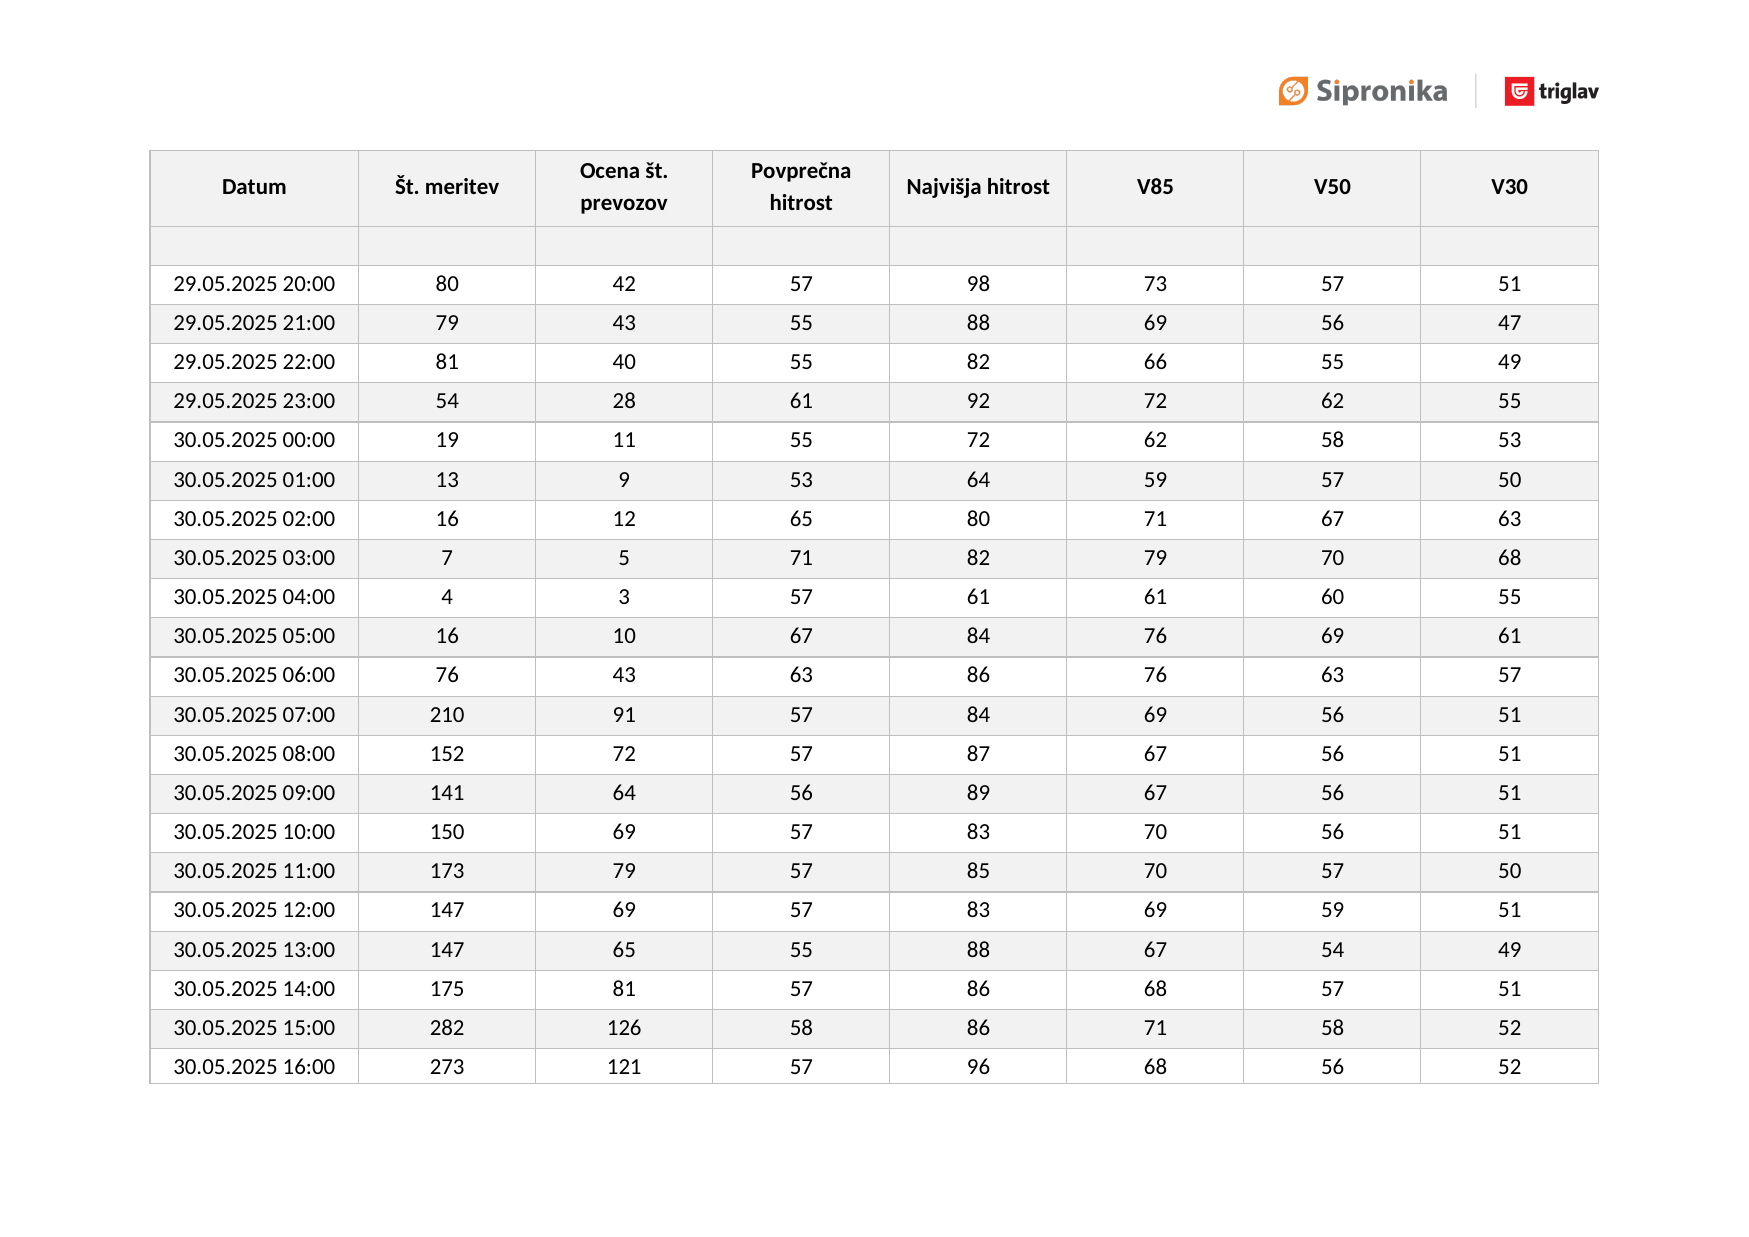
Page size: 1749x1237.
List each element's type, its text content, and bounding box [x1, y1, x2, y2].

picture [1279, 74, 1599, 108]
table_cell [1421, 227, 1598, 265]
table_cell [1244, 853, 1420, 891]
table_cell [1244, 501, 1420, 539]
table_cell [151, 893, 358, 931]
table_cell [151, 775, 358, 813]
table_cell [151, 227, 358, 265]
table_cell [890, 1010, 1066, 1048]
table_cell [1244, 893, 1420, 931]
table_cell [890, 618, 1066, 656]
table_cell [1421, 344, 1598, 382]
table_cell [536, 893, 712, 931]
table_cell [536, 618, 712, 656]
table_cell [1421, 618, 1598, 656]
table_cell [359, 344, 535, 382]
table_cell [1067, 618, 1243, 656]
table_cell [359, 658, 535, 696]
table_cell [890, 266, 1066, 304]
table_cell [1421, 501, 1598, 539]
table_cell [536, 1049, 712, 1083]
table_header V30 [1421, 151, 1598, 226]
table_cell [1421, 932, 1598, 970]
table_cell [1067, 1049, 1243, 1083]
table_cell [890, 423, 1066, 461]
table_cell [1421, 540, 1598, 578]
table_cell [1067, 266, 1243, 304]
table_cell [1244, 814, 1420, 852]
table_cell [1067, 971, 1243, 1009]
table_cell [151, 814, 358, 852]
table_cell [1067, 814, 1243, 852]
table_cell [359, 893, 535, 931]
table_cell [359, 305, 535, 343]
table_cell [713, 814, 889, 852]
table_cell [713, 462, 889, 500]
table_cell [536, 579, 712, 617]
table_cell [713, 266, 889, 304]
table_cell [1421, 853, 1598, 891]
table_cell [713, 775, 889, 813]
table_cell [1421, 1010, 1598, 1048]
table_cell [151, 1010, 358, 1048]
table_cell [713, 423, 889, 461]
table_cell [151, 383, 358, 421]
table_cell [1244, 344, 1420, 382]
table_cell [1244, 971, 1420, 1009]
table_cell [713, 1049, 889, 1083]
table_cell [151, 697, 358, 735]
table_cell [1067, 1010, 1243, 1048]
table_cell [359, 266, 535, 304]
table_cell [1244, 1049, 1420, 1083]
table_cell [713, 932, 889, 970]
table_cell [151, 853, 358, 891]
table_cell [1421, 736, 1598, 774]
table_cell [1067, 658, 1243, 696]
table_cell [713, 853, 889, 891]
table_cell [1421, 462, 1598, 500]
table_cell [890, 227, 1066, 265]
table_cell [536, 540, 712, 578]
table_header Najvišja hitrost [890, 151, 1066, 226]
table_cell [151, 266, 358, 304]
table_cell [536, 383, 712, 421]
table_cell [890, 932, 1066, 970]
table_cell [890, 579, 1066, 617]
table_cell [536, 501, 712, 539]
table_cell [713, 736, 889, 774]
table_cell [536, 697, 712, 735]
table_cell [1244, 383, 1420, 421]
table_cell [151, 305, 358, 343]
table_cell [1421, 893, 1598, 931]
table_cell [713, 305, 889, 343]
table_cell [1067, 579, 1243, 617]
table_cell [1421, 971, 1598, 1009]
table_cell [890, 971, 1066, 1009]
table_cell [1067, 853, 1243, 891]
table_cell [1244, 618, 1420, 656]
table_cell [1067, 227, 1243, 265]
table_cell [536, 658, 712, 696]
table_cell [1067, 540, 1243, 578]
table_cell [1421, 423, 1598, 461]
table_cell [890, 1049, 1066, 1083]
table_header Datum [151, 151, 358, 226]
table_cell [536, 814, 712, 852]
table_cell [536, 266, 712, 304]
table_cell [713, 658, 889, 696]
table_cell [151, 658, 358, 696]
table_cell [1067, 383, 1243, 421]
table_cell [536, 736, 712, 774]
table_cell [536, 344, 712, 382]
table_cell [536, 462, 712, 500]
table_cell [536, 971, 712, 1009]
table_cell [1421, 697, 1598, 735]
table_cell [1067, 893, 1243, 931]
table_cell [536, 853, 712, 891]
table_header Povprečna hitrost [713, 151, 889, 226]
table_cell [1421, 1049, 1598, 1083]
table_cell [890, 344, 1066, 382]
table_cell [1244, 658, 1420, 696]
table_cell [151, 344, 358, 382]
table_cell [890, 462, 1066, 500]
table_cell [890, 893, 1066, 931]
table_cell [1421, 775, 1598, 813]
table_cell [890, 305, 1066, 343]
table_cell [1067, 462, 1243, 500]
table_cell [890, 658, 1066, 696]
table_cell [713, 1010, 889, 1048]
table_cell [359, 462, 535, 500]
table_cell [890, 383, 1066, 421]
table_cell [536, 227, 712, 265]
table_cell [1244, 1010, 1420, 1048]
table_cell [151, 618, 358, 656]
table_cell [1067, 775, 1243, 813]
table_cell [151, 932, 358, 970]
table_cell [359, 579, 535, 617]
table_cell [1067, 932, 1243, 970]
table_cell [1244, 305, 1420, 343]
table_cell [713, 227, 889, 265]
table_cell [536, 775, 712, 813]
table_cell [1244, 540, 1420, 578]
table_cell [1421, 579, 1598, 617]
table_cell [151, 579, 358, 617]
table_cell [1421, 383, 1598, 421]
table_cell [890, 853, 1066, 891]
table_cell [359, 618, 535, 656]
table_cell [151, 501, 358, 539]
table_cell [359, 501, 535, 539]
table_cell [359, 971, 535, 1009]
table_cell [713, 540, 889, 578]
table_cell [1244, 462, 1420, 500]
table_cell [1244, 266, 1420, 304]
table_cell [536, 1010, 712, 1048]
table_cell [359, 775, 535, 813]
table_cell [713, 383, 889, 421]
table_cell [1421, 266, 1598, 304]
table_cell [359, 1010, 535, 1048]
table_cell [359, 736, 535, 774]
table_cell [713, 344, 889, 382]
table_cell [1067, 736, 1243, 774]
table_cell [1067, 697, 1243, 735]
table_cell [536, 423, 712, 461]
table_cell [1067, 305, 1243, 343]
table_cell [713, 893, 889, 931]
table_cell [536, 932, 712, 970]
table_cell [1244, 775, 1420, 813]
table_header Ocena št. prevozov [536, 151, 712, 226]
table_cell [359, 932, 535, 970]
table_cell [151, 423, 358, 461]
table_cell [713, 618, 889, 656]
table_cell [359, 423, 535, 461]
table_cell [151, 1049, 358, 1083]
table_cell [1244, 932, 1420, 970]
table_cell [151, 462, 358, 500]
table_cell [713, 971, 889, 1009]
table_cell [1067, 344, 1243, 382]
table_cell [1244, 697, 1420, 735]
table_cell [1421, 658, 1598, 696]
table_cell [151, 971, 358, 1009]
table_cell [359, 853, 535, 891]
table_header V85 [1067, 151, 1243, 226]
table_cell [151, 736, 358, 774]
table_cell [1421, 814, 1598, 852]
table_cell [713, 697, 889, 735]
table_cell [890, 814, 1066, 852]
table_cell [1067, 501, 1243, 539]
table_header V50 [1244, 151, 1420, 226]
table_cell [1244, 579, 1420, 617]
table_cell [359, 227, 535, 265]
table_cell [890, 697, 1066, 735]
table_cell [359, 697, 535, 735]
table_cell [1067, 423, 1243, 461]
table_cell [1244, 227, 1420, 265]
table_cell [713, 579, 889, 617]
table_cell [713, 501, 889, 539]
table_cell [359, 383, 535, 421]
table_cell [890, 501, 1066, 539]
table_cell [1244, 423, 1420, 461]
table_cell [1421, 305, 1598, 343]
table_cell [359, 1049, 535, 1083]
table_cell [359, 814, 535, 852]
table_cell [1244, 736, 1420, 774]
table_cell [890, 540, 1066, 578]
table_header Št. meritev [359, 151, 535, 226]
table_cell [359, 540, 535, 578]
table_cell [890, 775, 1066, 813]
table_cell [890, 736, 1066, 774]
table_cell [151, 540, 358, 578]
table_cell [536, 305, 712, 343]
